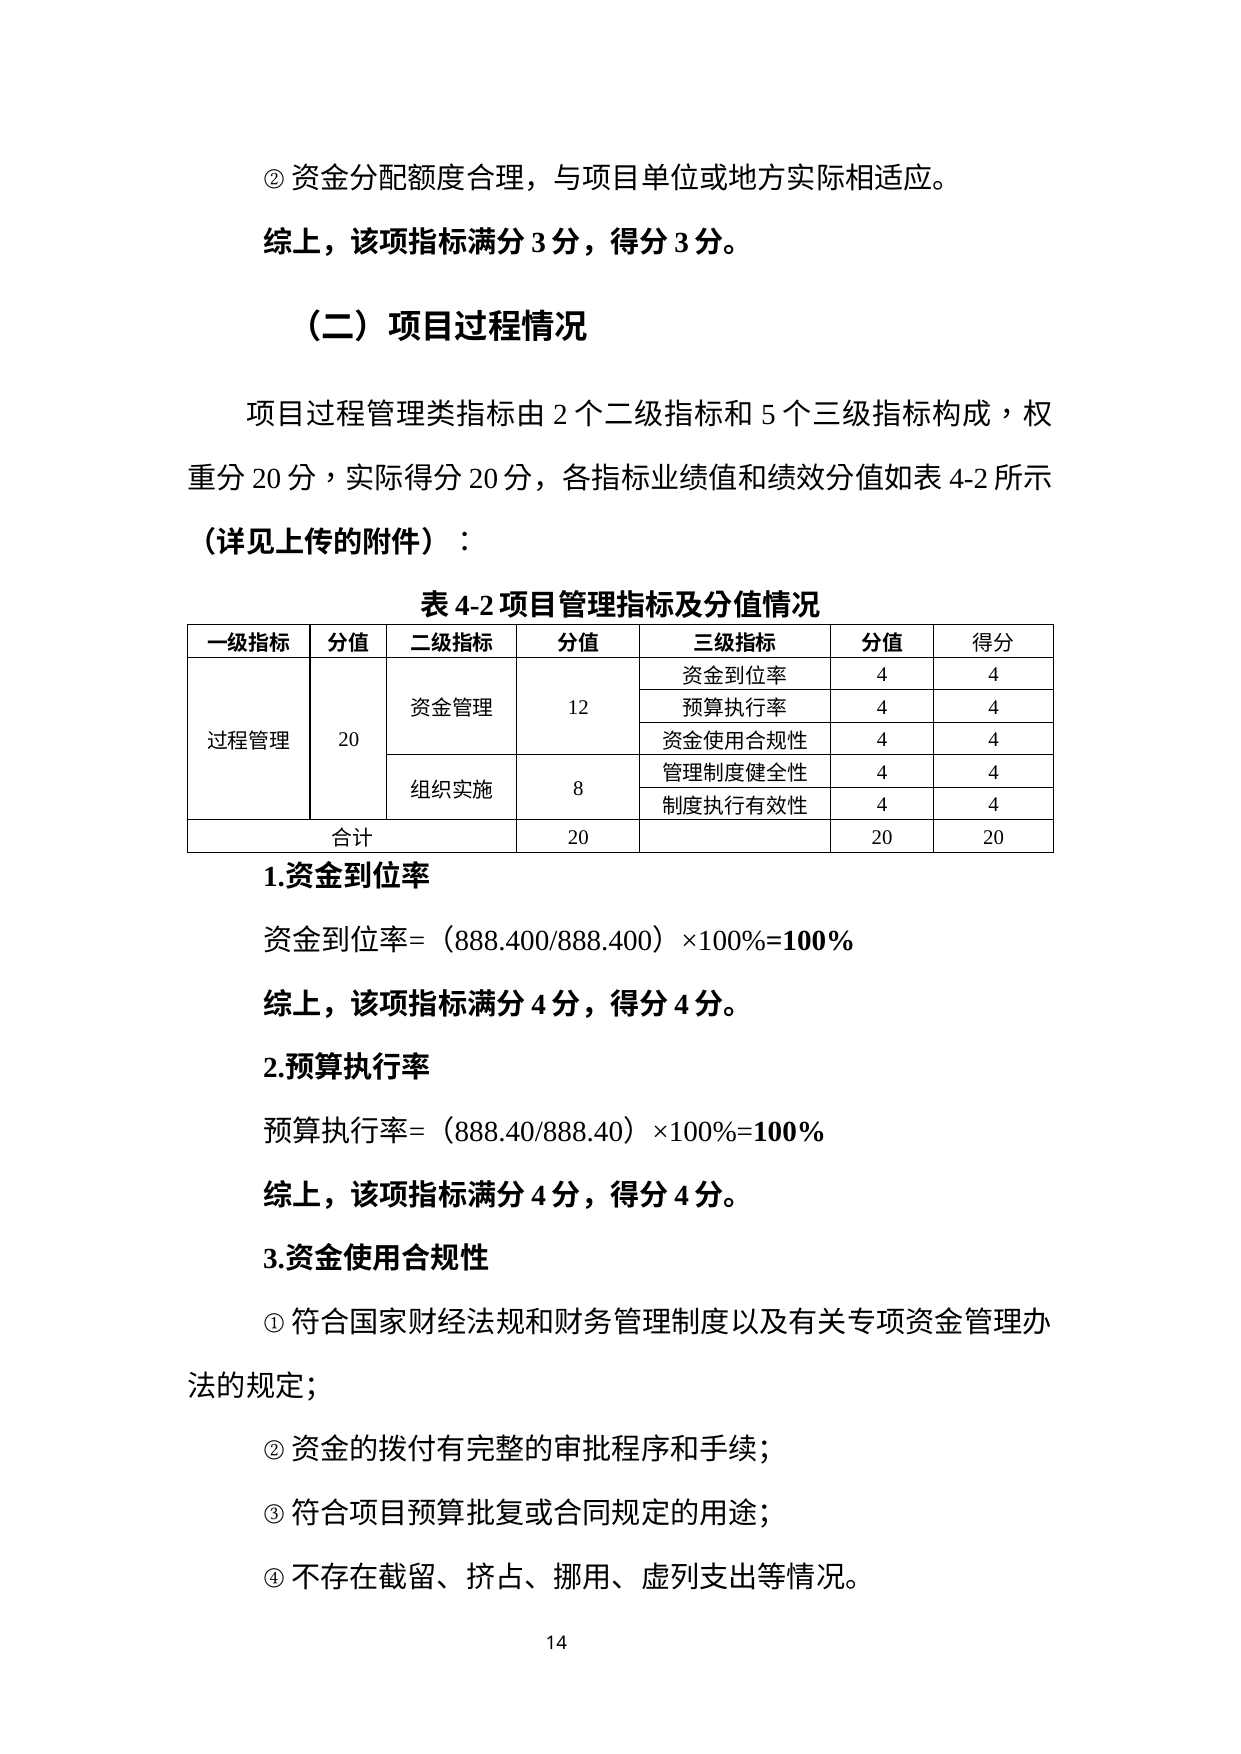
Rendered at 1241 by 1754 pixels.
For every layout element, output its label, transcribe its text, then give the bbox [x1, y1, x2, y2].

table_cell 资金管理 [387, 658, 516, 754]
table_cell 20 [831, 820, 933, 852]
table_cell 4 [831, 755, 933, 787]
table_cell 4 [934, 755, 1053, 787]
table_cell 4 [831, 788, 933, 819]
text 2.预算执行率 [187, 1044, 1053, 1086]
table_cell 4 [831, 723, 933, 754]
text ③符合项目预算批复或合同规定的用途； [187, 1489, 1053, 1532]
text ①符合国家财经法规和财务管理制度以及有关专项资金管理办法的规定； [187, 1298, 1053, 1404]
table_header 分值 [831, 625, 933, 657]
table_cell 4 [831, 658, 933, 689]
table_cell 4 [934, 690, 1053, 722]
table_cell 4 [934, 658, 1053, 689]
text 综上，该项指标满分4分，得分4分。 [187, 980, 1053, 1023]
text ②资金分配额度合理，与项目单位或地方实际相适应。 [187, 154, 1053, 197]
table_cell 20 [934, 820, 1053, 852]
table_cell 过程管理 [188, 658, 309, 819]
table_cell [640, 820, 830, 852]
table_cell 资金使用合规性 [640, 723, 830, 754]
text ②资金的拨付有完整的审批程序和手续； [187, 1426, 1053, 1468]
table_cell 管理制度健全性 [640, 755, 830, 787]
table_cell 20 [517, 820, 639, 852]
table_cell 12 [517, 658, 639, 754]
table_header 三级指标 [640, 625, 830, 657]
subtitle （二）项目过程情况 [187, 282, 1053, 367]
table_cell 合计 [188, 820, 516, 852]
table_cell 4 [831, 690, 933, 722]
table_header 二级指标 [387, 625, 516, 657]
text 1.资金到位率 [187, 853, 1053, 895]
text ④不存在截留、挤占、挪用、虚列支出等情况。 [187, 1553, 1053, 1596]
text 预算执行率=（888.40/888.40）×100%=100% [187, 1107, 1053, 1150]
table_cell 组织实施 [387, 755, 516, 819]
table_cell 4 [934, 723, 1053, 754]
table_cell 制度执行有效性 [640, 788, 830, 819]
table_header 得分 [934, 625, 1053, 657]
table_cell 预算执行率 [640, 690, 830, 722]
text 资金到位率=（888.400/888.400）×100%=100% [187, 916, 1053, 959]
table_header 分值 [311, 625, 386, 657]
table_cell 20 [311, 658, 386, 819]
table_cell 8 [517, 755, 639, 819]
text 表4-2项目管理指标及分值情况 [187, 582, 1053, 624]
text 综上，该项指标满分4分，得分4分。 [187, 1171, 1053, 1213]
table_cell 资金到位率 [640, 658, 830, 689]
text 综上，该项指标满分3分，得分3分。 [187, 218, 1053, 261]
text 项目过程管理类指标由2个二级指标和5个三级指标构成，权重分20分，实际得分20分，各指标业绩值和绩效分值如表4-2所示（详见上传的附件）： [187, 391, 1053, 561]
text 3.资金使用合规性 [187, 1235, 1053, 1277]
table_header 分值 [517, 625, 639, 657]
table_header 一级指标 [188, 625, 309, 657]
table_cell 4 [934, 788, 1053, 819]
